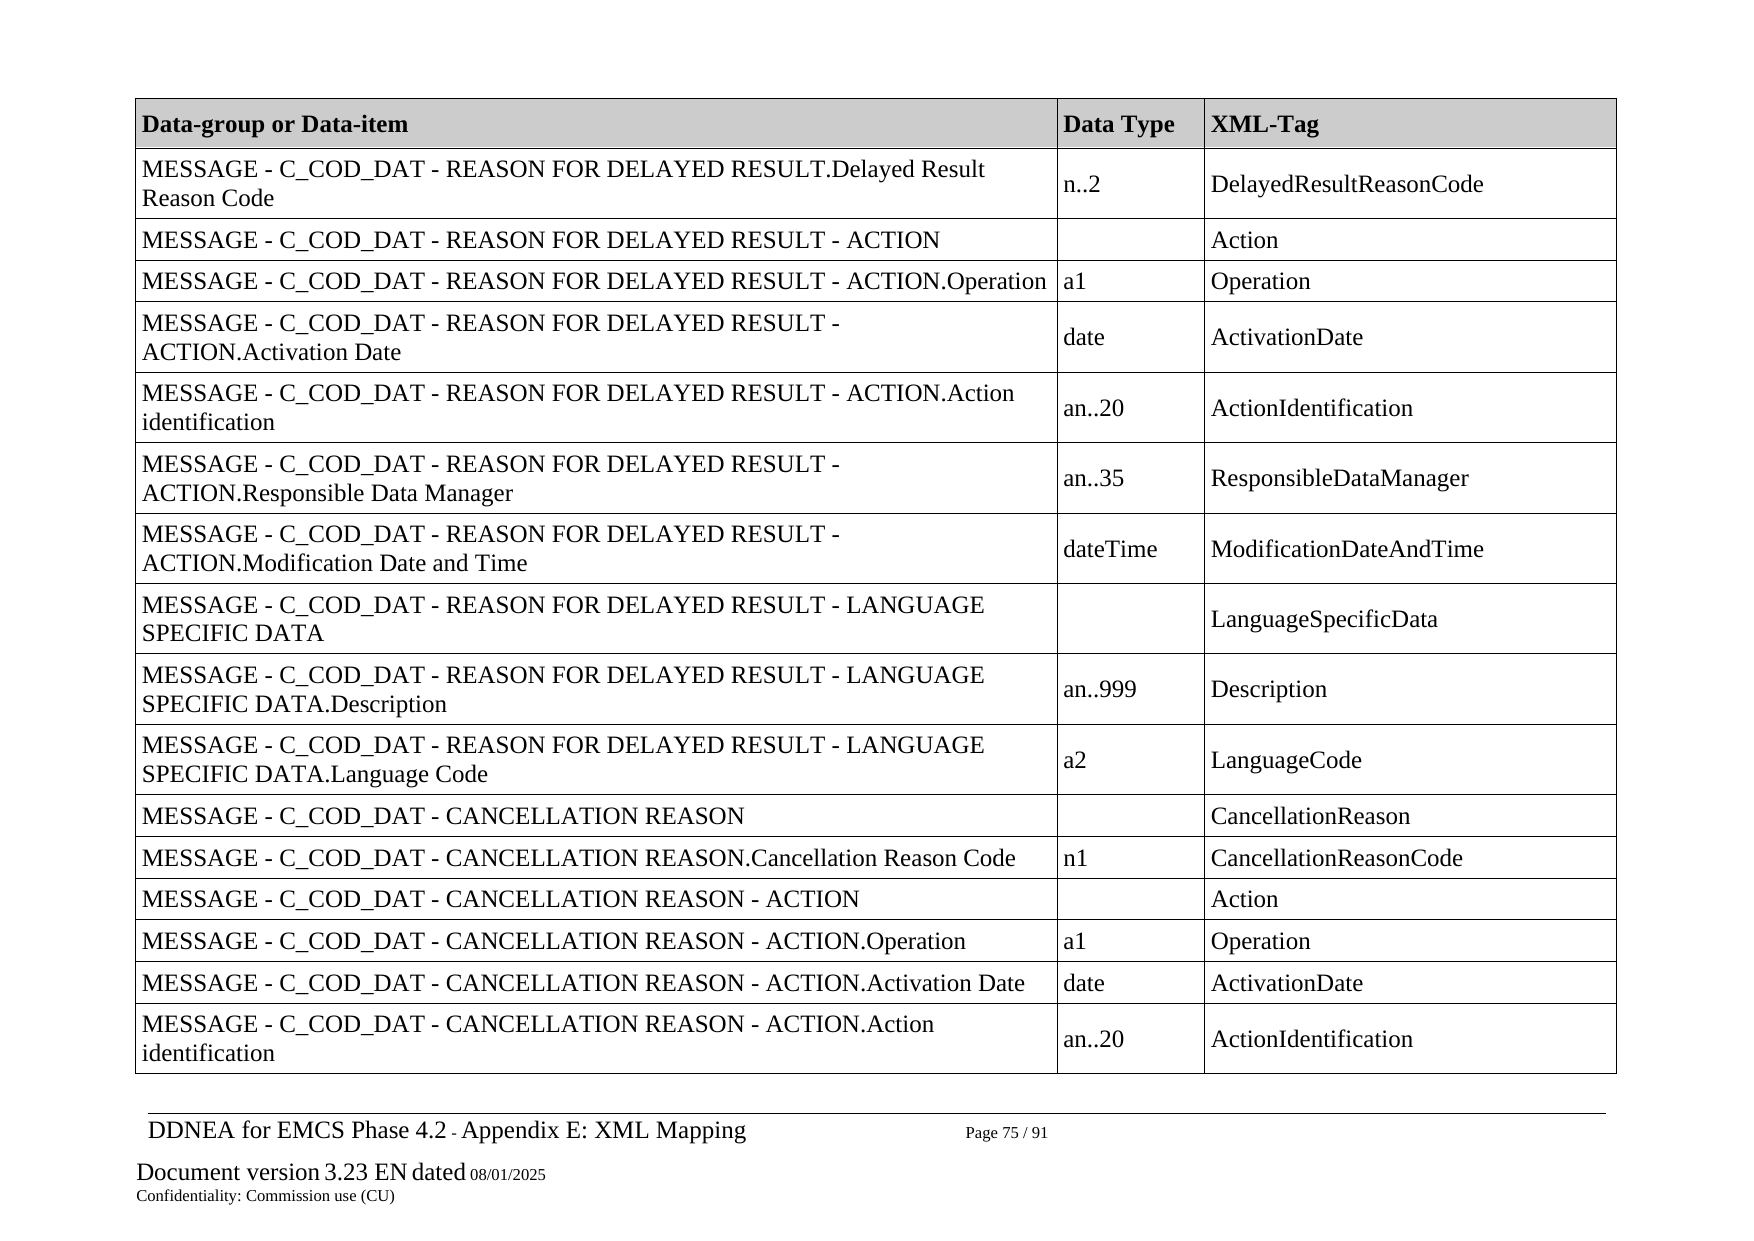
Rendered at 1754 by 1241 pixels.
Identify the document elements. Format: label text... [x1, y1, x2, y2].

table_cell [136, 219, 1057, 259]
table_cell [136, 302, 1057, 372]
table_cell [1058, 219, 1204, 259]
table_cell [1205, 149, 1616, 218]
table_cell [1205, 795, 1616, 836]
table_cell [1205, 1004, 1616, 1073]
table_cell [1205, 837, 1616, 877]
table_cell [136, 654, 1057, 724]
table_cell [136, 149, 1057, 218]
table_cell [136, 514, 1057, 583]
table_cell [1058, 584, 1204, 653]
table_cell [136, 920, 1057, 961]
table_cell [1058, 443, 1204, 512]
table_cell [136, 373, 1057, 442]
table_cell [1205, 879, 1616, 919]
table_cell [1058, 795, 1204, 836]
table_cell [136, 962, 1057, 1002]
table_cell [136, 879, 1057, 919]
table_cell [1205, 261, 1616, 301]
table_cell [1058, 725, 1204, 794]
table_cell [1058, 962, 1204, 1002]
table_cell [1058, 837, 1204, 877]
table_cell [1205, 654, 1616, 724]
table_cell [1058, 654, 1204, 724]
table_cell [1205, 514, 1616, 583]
table_header Data-group or Data-item [136, 99, 1057, 147]
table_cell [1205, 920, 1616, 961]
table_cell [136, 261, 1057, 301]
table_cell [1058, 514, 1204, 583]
table_header XML-Tag [1205, 99, 1616, 147]
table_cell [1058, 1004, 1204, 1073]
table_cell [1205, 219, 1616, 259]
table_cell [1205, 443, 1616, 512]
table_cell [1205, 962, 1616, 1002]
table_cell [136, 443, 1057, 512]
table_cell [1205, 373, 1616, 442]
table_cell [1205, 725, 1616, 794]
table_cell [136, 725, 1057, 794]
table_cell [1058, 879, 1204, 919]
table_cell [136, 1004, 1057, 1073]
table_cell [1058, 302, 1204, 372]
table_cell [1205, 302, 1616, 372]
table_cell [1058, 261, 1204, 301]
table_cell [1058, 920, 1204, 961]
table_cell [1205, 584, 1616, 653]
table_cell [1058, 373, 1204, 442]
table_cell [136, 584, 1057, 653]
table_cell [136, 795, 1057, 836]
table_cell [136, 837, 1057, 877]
table_header Data Type [1058, 99, 1204, 147]
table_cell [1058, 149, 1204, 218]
